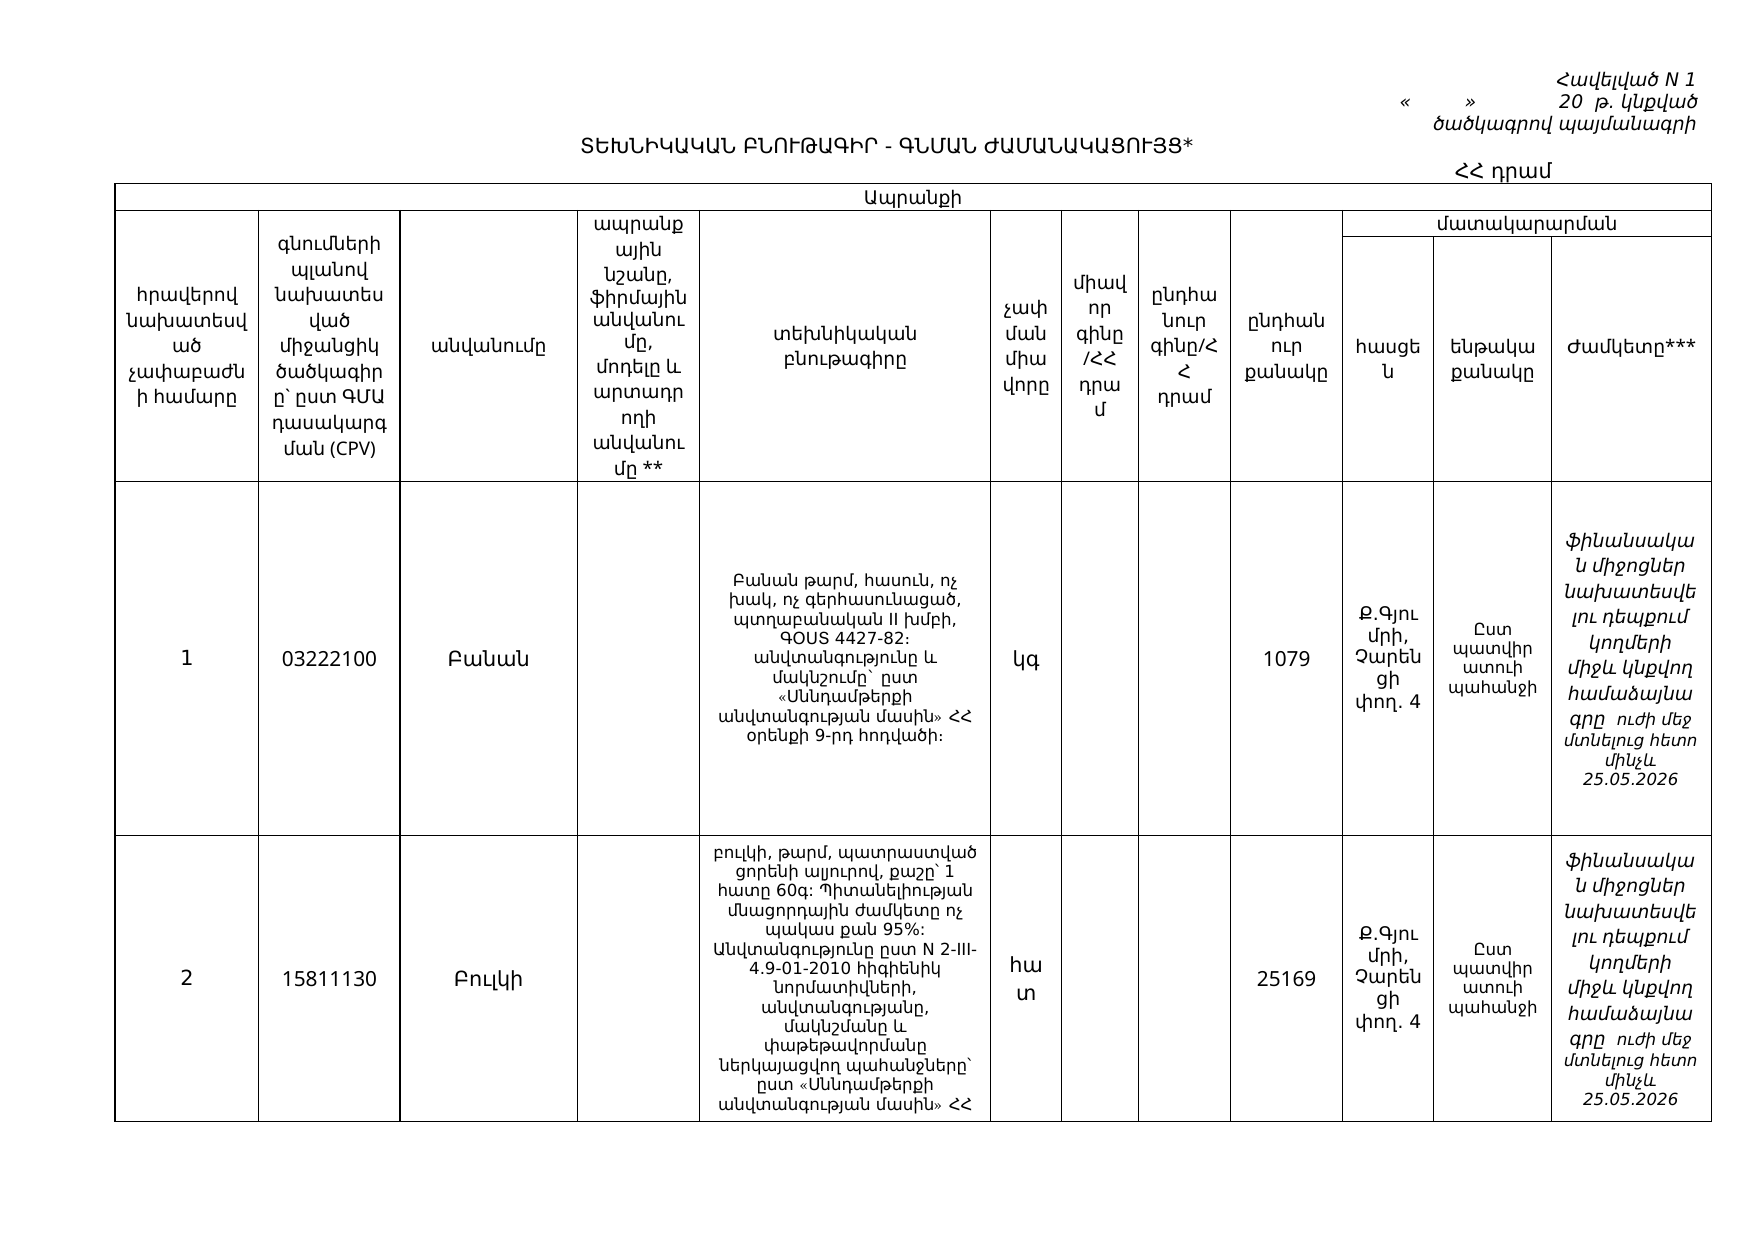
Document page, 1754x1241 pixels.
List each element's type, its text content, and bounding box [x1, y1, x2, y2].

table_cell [700, 836, 990, 1121]
table_cell [1062, 482, 1138, 835]
table_cell [578, 836, 699, 1121]
table_cell 1 [116, 482, 258, 835]
table_cell 2 [116, 836, 258, 1121]
table_cell 1079 [1231, 482, 1342, 835]
text ՏԵԽՆԻԿԱԿԱՆ ԲՆՈՒԹԱԳԻՐ - ԳՆՄԱՆ ԺԱՄԱՆԱԿԱՑՈՒՅՑ* [75, 134, 1698, 159]
text Հավելված N 1 [75, 69, 1698, 91]
table_cell ընդհանուր գինը/ՀՀ դրամ [1139, 211, 1230, 481]
table_cell անվանումը [401, 211, 577, 481]
table_cell [1139, 836, 1230, 1121]
table_cell հատ [991, 836, 1061, 1121]
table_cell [1552, 836, 1711, 1121]
table_cell ապրանքային նշանը, ֆիրմային անվանումը, մոդելը և արտադրողի անվանումը ** [578, 211, 699, 481]
table_header Ապրանքի [116, 184, 1711, 210]
table_cell տեխնիկական բնութագիրը [700, 211, 990, 481]
table_cell մատակարարման [1343, 211, 1711, 236]
text ՀՀ դրամ [75, 159, 1698, 183]
table_cell հասցեն [1343, 237, 1433, 481]
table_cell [1343, 836, 1433, 1121]
table_cell Ժամկետը*** [1552, 237, 1711, 481]
text « » 20 թ. կնքված [75, 91, 1698, 113]
table_cell [1139, 482, 1230, 835]
table_cell Բանան [401, 482, 577, 835]
table_cell միավոր գինը/ՀՀ դրամ [1062, 211, 1138, 481]
table_cell Բանան թարմ, հասուն, ոչ խակ, ոչ գերհասունացած, պտղաբանական II խմբի, ԳՕՍՏ 4427-82։ անվտանգությունը և մակնշումը` ըստ Սննդամթերքի անվտանգության մասին ՀՀ օրենքի 9-րդ հոդվածի։ [700, 482, 990, 835]
table_cell չափման միավորը [991, 211, 1061, 481]
table_cell Ըստ պատվիրատուի պահանջի [1434, 482, 1551, 835]
table_cell [578, 482, 699, 835]
table_cell 25169 [1231, 836, 1342, 1121]
table_cell կգ [991, 482, 1061, 835]
table_cell 15811130 [259, 836, 399, 1121]
table_cell հրավերով նախատեսված չափաբաժնի համարը [116, 211, 258, 481]
table_cell Բուլկի [401, 836, 577, 1121]
table_cell ընդհանուր քանակը [1231, 211, 1342, 481]
table_cell 03222100 [259, 482, 399, 835]
text ծածկագրով պայմանագրի [75, 113, 1698, 134]
table_cell գնումների պլանով նախատեսված միջանցիկ ծածկագիրը` ըստ ԳՄԱ դասակարգման (CPV) [259, 211, 399, 481]
table_cell Ք.Գյումրի, Չարենցի փող․ 4 [1343, 482, 1433, 835]
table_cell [1434, 836, 1551, 1121]
table_cell [1062, 836, 1138, 1121]
table_cell ենթակա քանակը [1434, 237, 1551, 481]
table_cell ֆինանսական միջոցներ նախատեսվելու դեպքում կողմերի միջև կնքվող համաձայնագրը ուժի մեջ մտնելուց հետո մինչև 25.05.2026 [1552, 482, 1711, 835]
